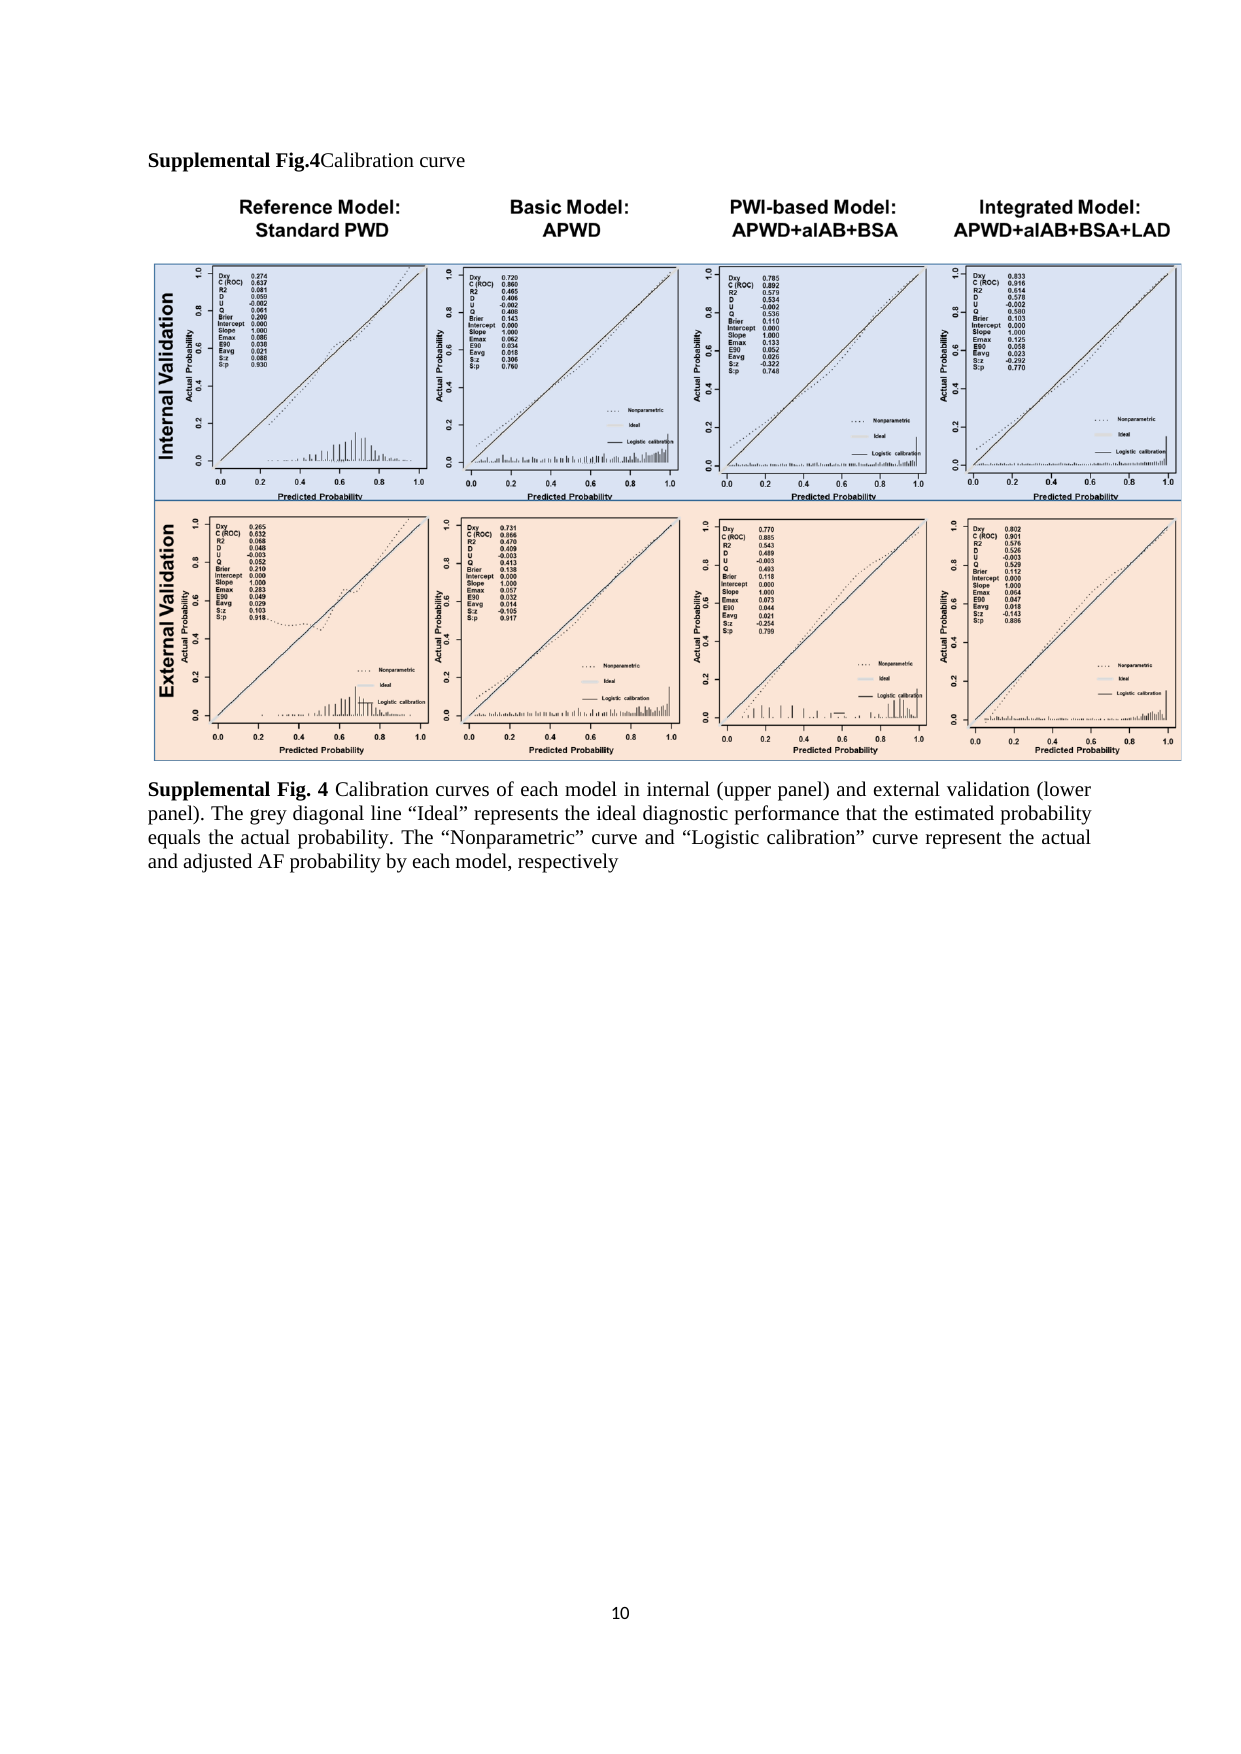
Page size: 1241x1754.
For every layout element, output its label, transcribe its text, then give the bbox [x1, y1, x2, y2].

text Supplemental Fig. 4 Calibration curves of each model in internal (upper panel) and external validation (lower panel). The grey diagonal line “Ideal” represents the ideal diagnostic performance that the estimated probability equals the actual probability. The “Nonparametric” curve and “Logistic calibration” curve represent the actual and adjusted AF probability by each model, respectively [148, 777, 1093, 873]
picture [147, 188, 1182, 761]
text Supplemental Fig.4Calibration curve [148, 148, 1093, 172]
